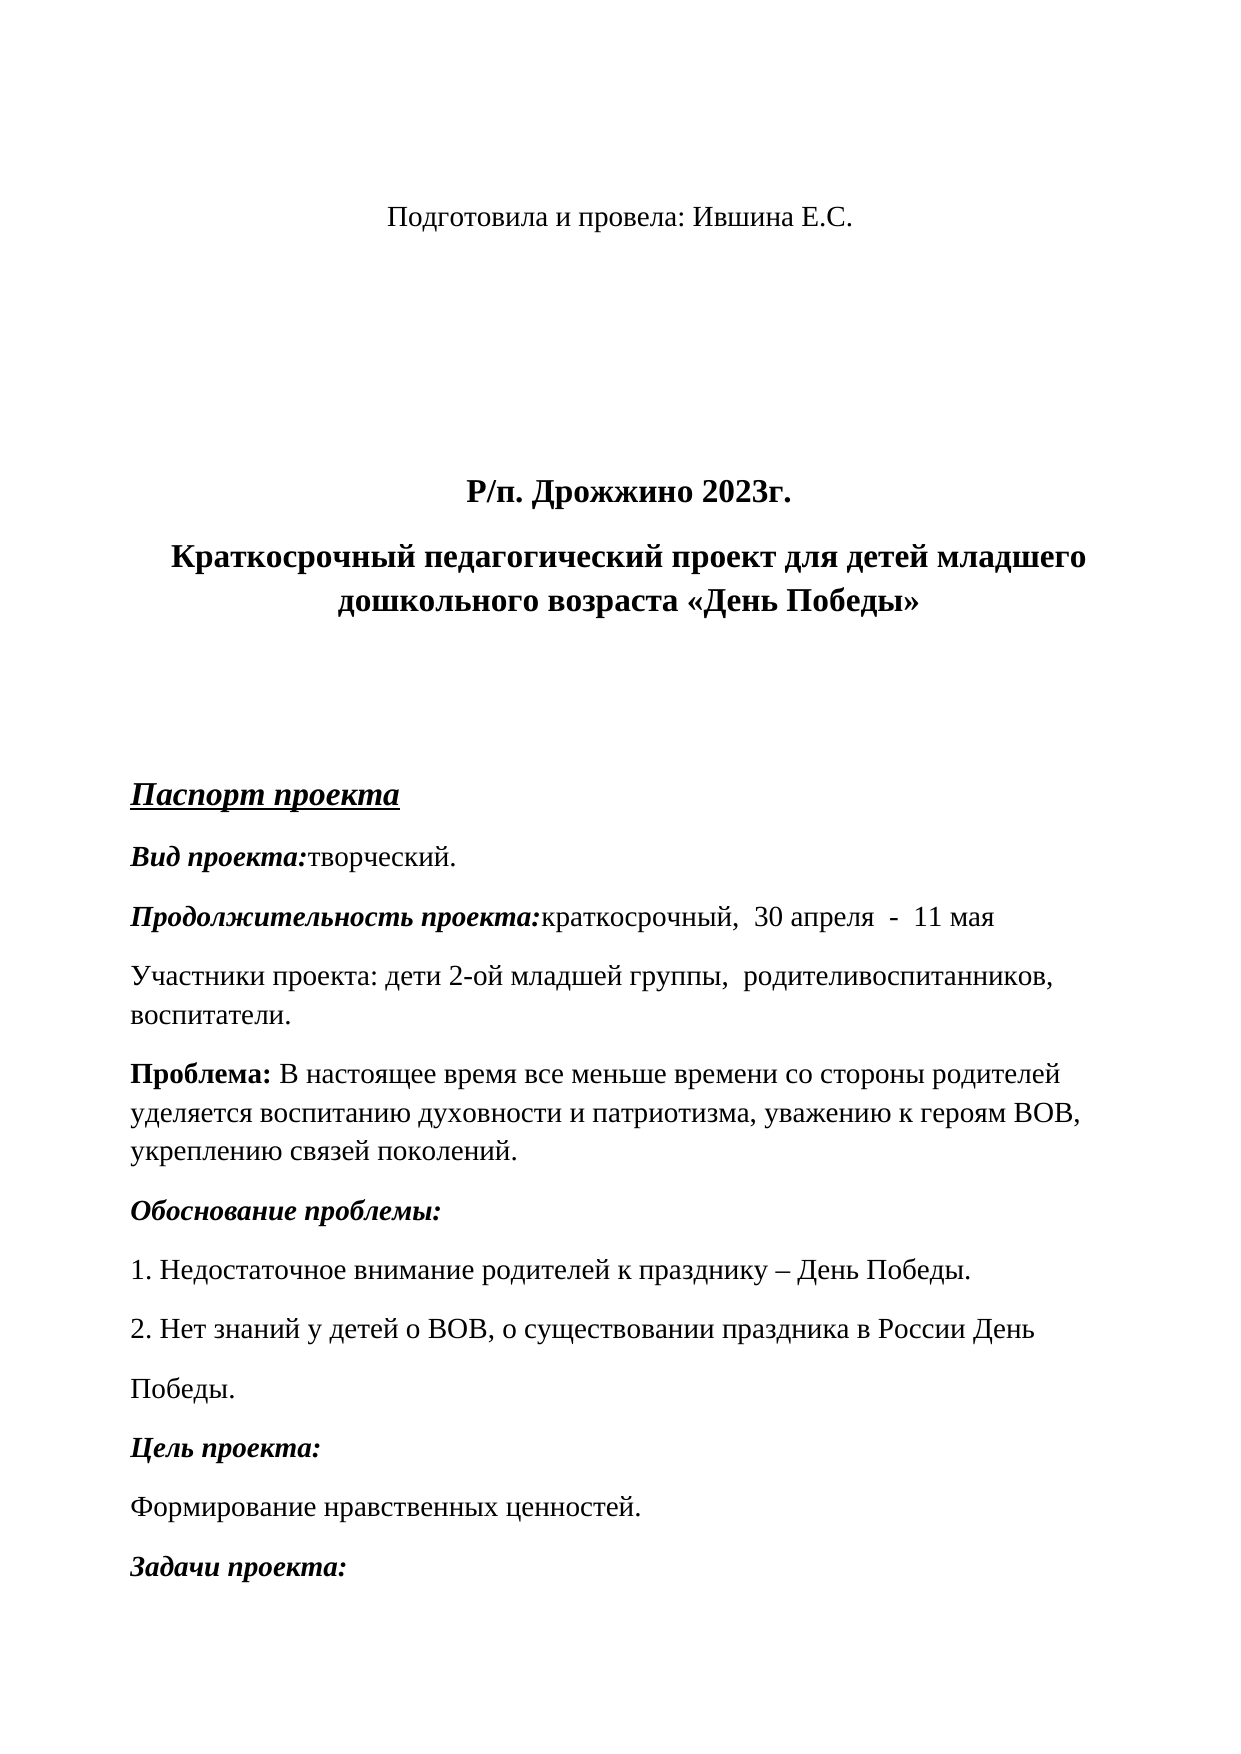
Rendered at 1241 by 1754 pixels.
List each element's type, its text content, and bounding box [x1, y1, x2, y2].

text 2. Нет знаний у детей о ВОВ, о существовании праздника в России День [130, 1311, 1128, 1345]
text Победы. [130, 1371, 1128, 1404]
text Обоснование проблемы: [130, 1193, 1128, 1226]
text Вид проекта:творческий. [130, 839, 1128, 873]
text Подготовила и провела: Ившина Е.С. [136, 199, 1104, 233]
text Продолжительность проекта:краткосрочный, 30 апреля - 11 мая [130, 899, 1128, 932]
text Паспорт проекта [130, 774, 1128, 813]
text Р/п. Дрожжино 2023г. [130, 471, 1128, 509]
text 1. Недостаточное внимание родителей к празднику – День Победы. [130, 1252, 1128, 1286]
text Цель проекта: [130, 1430, 1128, 1464]
text Формирование нравственных ценностей. [130, 1489, 1128, 1523]
text Проблема: В настоящее время все меньше времени со стороны родителей уделяется воспитанию духовности и патриотизма, уважению к героям ВОВ, укреплению связей поколений. [130, 1056, 1128, 1167]
text Задачи проекта: [130, 1549, 1128, 1582]
text Краткосрочный педагогический проект для детей младшего дошкольного возраста «День Победы» [130, 536, 1128, 618]
text Участники проекта: дети 2-ой младшей группы, родителивоспитанников, воспитатели. [130, 958, 1128, 1030]
